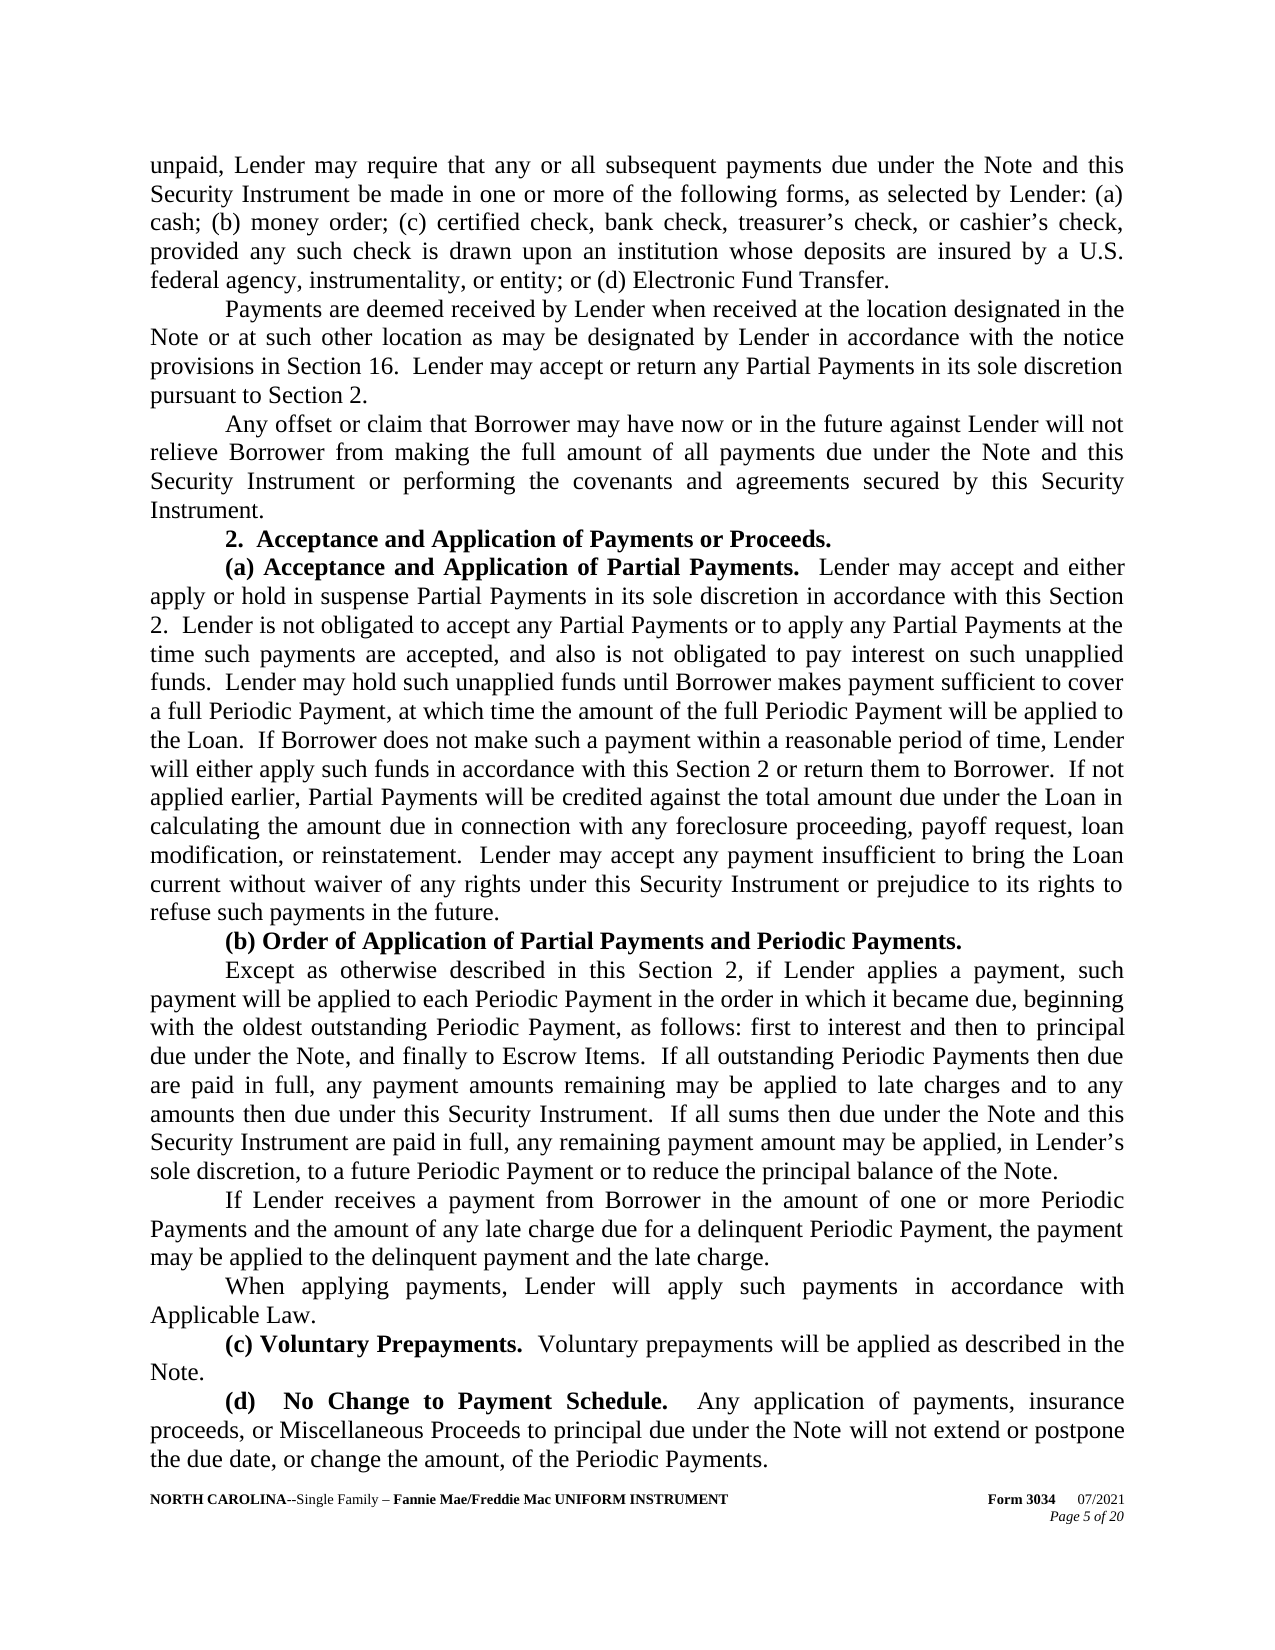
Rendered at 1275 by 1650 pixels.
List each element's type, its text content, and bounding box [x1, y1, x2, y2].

text (b) Order of Application of Partial Payments and Periodic Payments. [150, 926, 1125, 955]
text (a) Acceptance and Application of Partial Payments. Lender may accept and either apply or hold in suspense Partial Payments in its sole discretion in accordance with this Section 2. Lender is not obligated to accept any Partial Payments or to apply any Partial Payments at the time such payments are accepted, and also is not obligated to pay interest on such unapplied funds. Lender may hold such unapplied funds until Borrower makes payment sufficient to cover a full Periodic Payment, at which time the amount of the full Periodic Payment will be applied to the Loan. If Borrower does not make such a payment within a reasonable period of time, Lender will either apply such funds in accordance with this Section 2 or return them to Borrower. If not applied earlier, Partial Payments will be credited against the total amount due under the Loan in calculating the amount due in connection with any foreclosure proceeding, payoff request, loan modification, or reinstatement. Lender may accept any payment insufficient to bring the Loan current without waiver of any rights under this Security Instrument or prejudice to its rights to refuse such payments in the future. [150, 552, 1125, 926]
text Any offset or claim that Borrower may have now or in the future against Lender will not relieve Borrower from making the full amount of all payments due under the Note and this Security Instrument or performing the covenants and agreements secured by this Security Instrument. [150, 409, 1125, 524]
text If Lender receives a payment from Borrower in the amount of one or more Periodic Payments and the amount of any late charge due for a delinquent Periodic Payment, the payment may be applied to the delinquent payment and the late charge. [150, 1185, 1125, 1271]
text Payments are deemed received by Lender when received at the location designated in the Note or at such other location as may be designated by Lender in accordance with the notice provisions in Section 16. Lender may accept or return any Partial Payments in its sole discretion pursuant to Section 2. [150, 294, 1125, 409]
text 2. Acceptance and Application of Payments or Proceeds. [150, 524, 1125, 552]
text Except as otherwise described in this Section 2, if Lender applies a payment, such payment will be applied to each Periodic Payment in the order in which it became due, beginning with the oldest outstanding Periodic Payment, as follows: first to interest and then to principal due under the Note, and finally to Escrow Items. If all outstanding Periodic Payments then due are paid in full, any payment amounts remaining may be applied to late charges and to any amounts then due under this Security Instrument. If all sums then due under the Note and this Security Instrument are paid in full, any remaining payment amount may be applied, in Lender’s sole discretion, to a future Periodic Payment or to reduce the principal balance of the Note. [150, 955, 1125, 1185]
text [150, 150, 1125, 294]
text (c) Voluntary Prepayments. Voluntary prepayments will be applied as described in the Note. [150, 1329, 1125, 1386]
text (d) No Change to Payment Schedule. Any application of payments, insurance proceeds, or Miscellaneous Proceeds to principal due under the Note will not extend or postpone the due date, or change the amount, of the Periodic Payments. [150, 1386, 1125, 1472]
text When applying payments, Lender will apply such payments in accordance with Applicable Law. [150, 1271, 1125, 1329]
